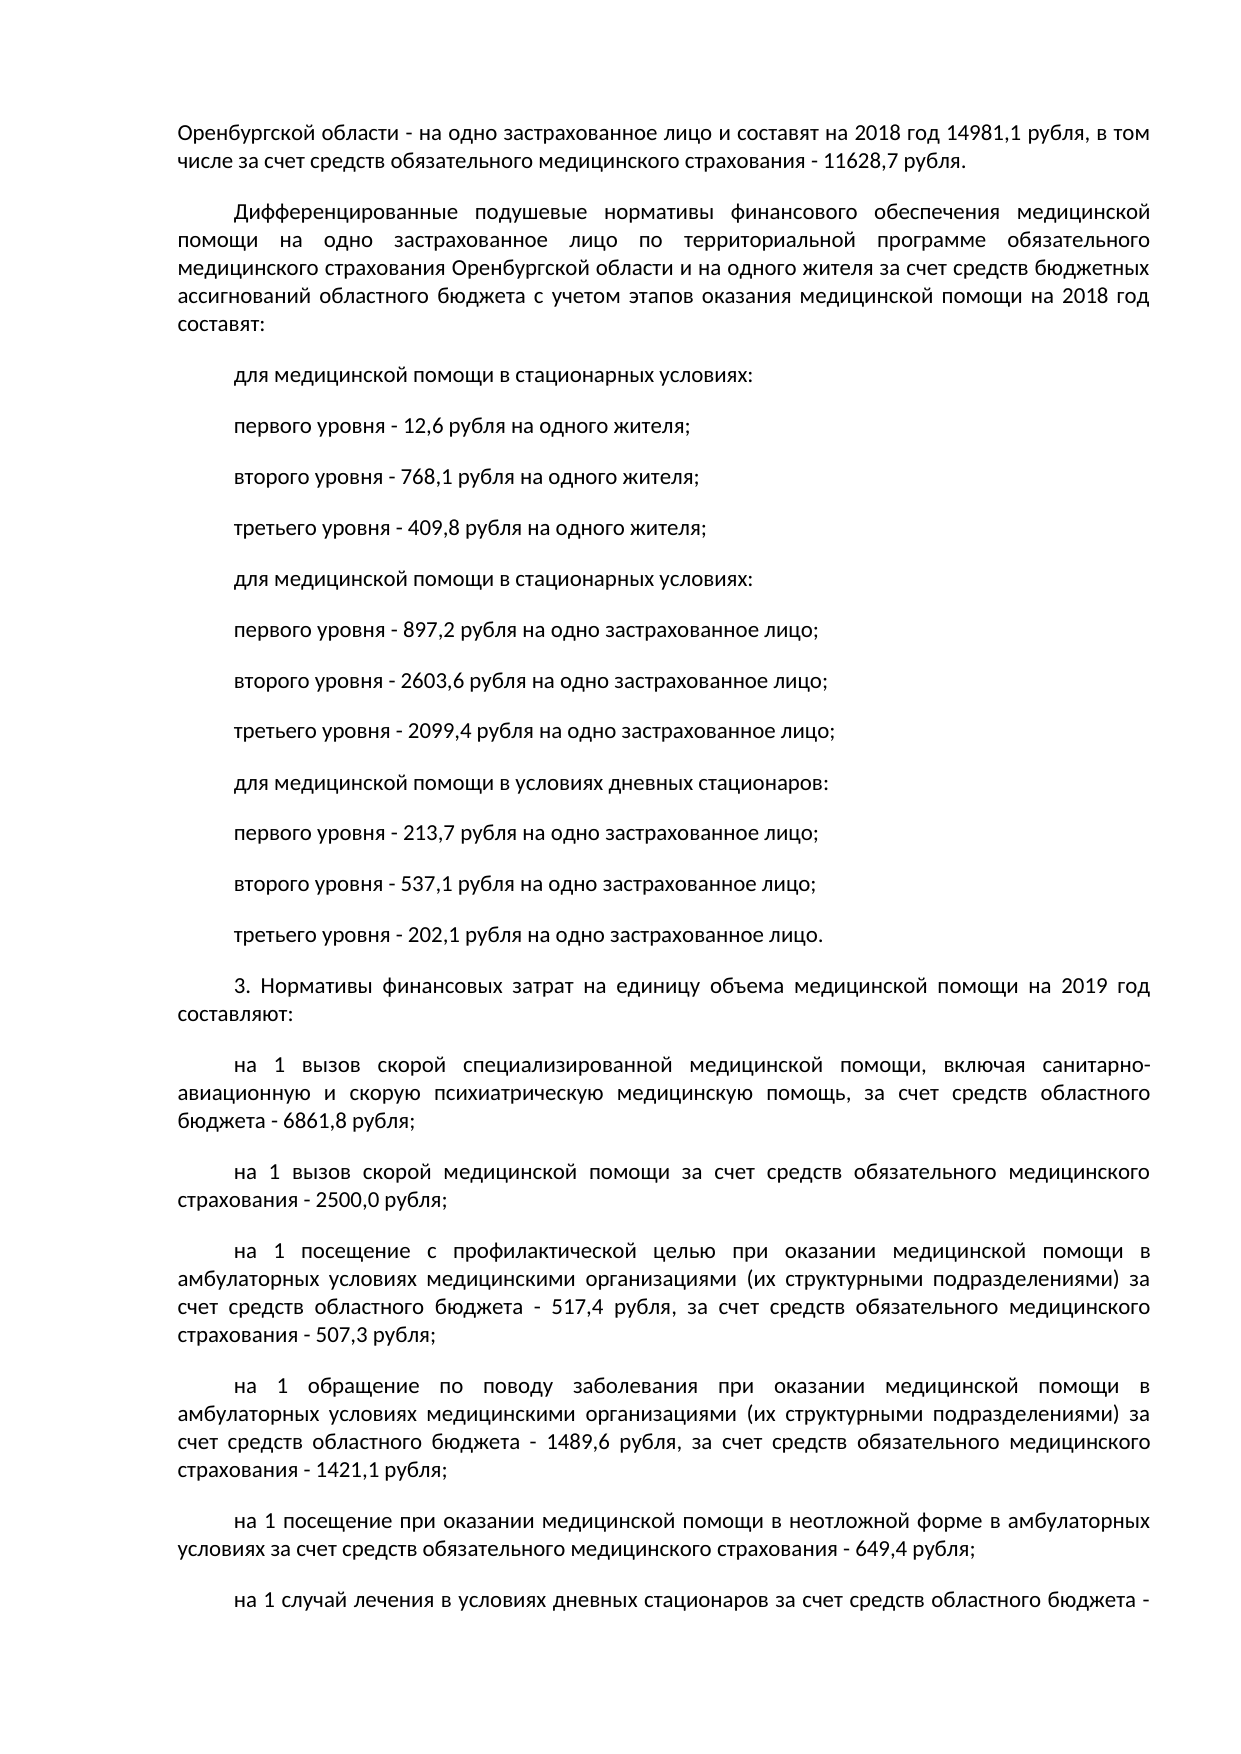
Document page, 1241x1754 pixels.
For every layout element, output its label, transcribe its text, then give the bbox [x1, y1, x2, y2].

text на 1 посещение при оказании медицинской помощи в неотложной форме в амбулаторных условиях за счет средств обязательного медицинского страхования - 649,4 рубля; [177, 1506, 1152, 1562]
text второго уровня - 768,1 рубля на одного жителя; [177, 462, 1152, 490]
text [177, 118, 1152, 174]
text Дифференцированные подушевые нормативы финансового обеспечения медицинской помощи на одно застрахованное лицо по территориальной программе обязательного медицинского страхования Оренбургской области и на одного жителя за счет средств бюджетных ассигнований областного бюджета с учетом этапов оказания медицинской помощи на 2018 год составят: [177, 197, 1152, 337]
text 3. Нормативы финансовых затрат на единицу объема медицинской помощи на 2019 год составляют: [177, 971, 1152, 1027]
text для медицинской помощи в стационарных условиях: [177, 564, 1152, 592]
text на 1 вызов скорой специализированной медицинской помощи, включая санитарно-авиационную и скорую психиатрическую медицинскую помощь, за счет средств областного бюджета - 6861,8 рубля; [177, 1050, 1152, 1134]
text на 1 вызов скорой медицинской помощи за счет средств обязательного медицинского страхования - 2500,0 рубля; [177, 1157, 1152, 1213]
text первого уровня - 897,2 рубля на одно застрахованное лицо; [177, 615, 1152, 643]
text для медицинской помощи в стационарных условиях: [177, 360, 1152, 388]
text третьего уровня - 409,8 рубля на одного жителя; [177, 513, 1152, 541]
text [177, 1585, 1152, 1613]
text первого уровня - 12,6 рубля на одного жителя; [177, 411, 1152, 439]
text третьего уровня - 202,1 рубля на одно застрахованное лицо. [177, 920, 1152, 948]
text на 1 посещение с профилактической целью при оказании медицинской помощи в амбулаторных условиях медицинскими организациями (их структурными подразделениями) за счет средств областного бюджета - 517,4 рубля, за счет средств обязательного медицинского страхования - 507,3 рубля; [177, 1236, 1152, 1348]
text на 1 обращение по поводу заболевания при оказании медицинской помощи в амбулаторных условиях медицинскими организациями (их структурными подразделениями) за счет средств областного бюджета - 1489,6 рубля, за счет средств обязательного медицинского страхования - 1421,1 рубля; [177, 1371, 1152, 1483]
text для медицинской помощи в условиях дневных стационаров: [177, 768, 1152, 796]
text третьего уровня - 2099,4 рубля на одно застрахованное лицо; [177, 717, 1152, 745]
text второго уровня - 537,1 рубля на одно застрахованное лицо; [177, 869, 1152, 897]
text второго уровня - 2603,6 рубля на одно застрахованное лицо; [177, 666, 1152, 694]
text первого уровня - 213,7 рубля на одно застрахованное лицо; [177, 818, 1152, 847]
